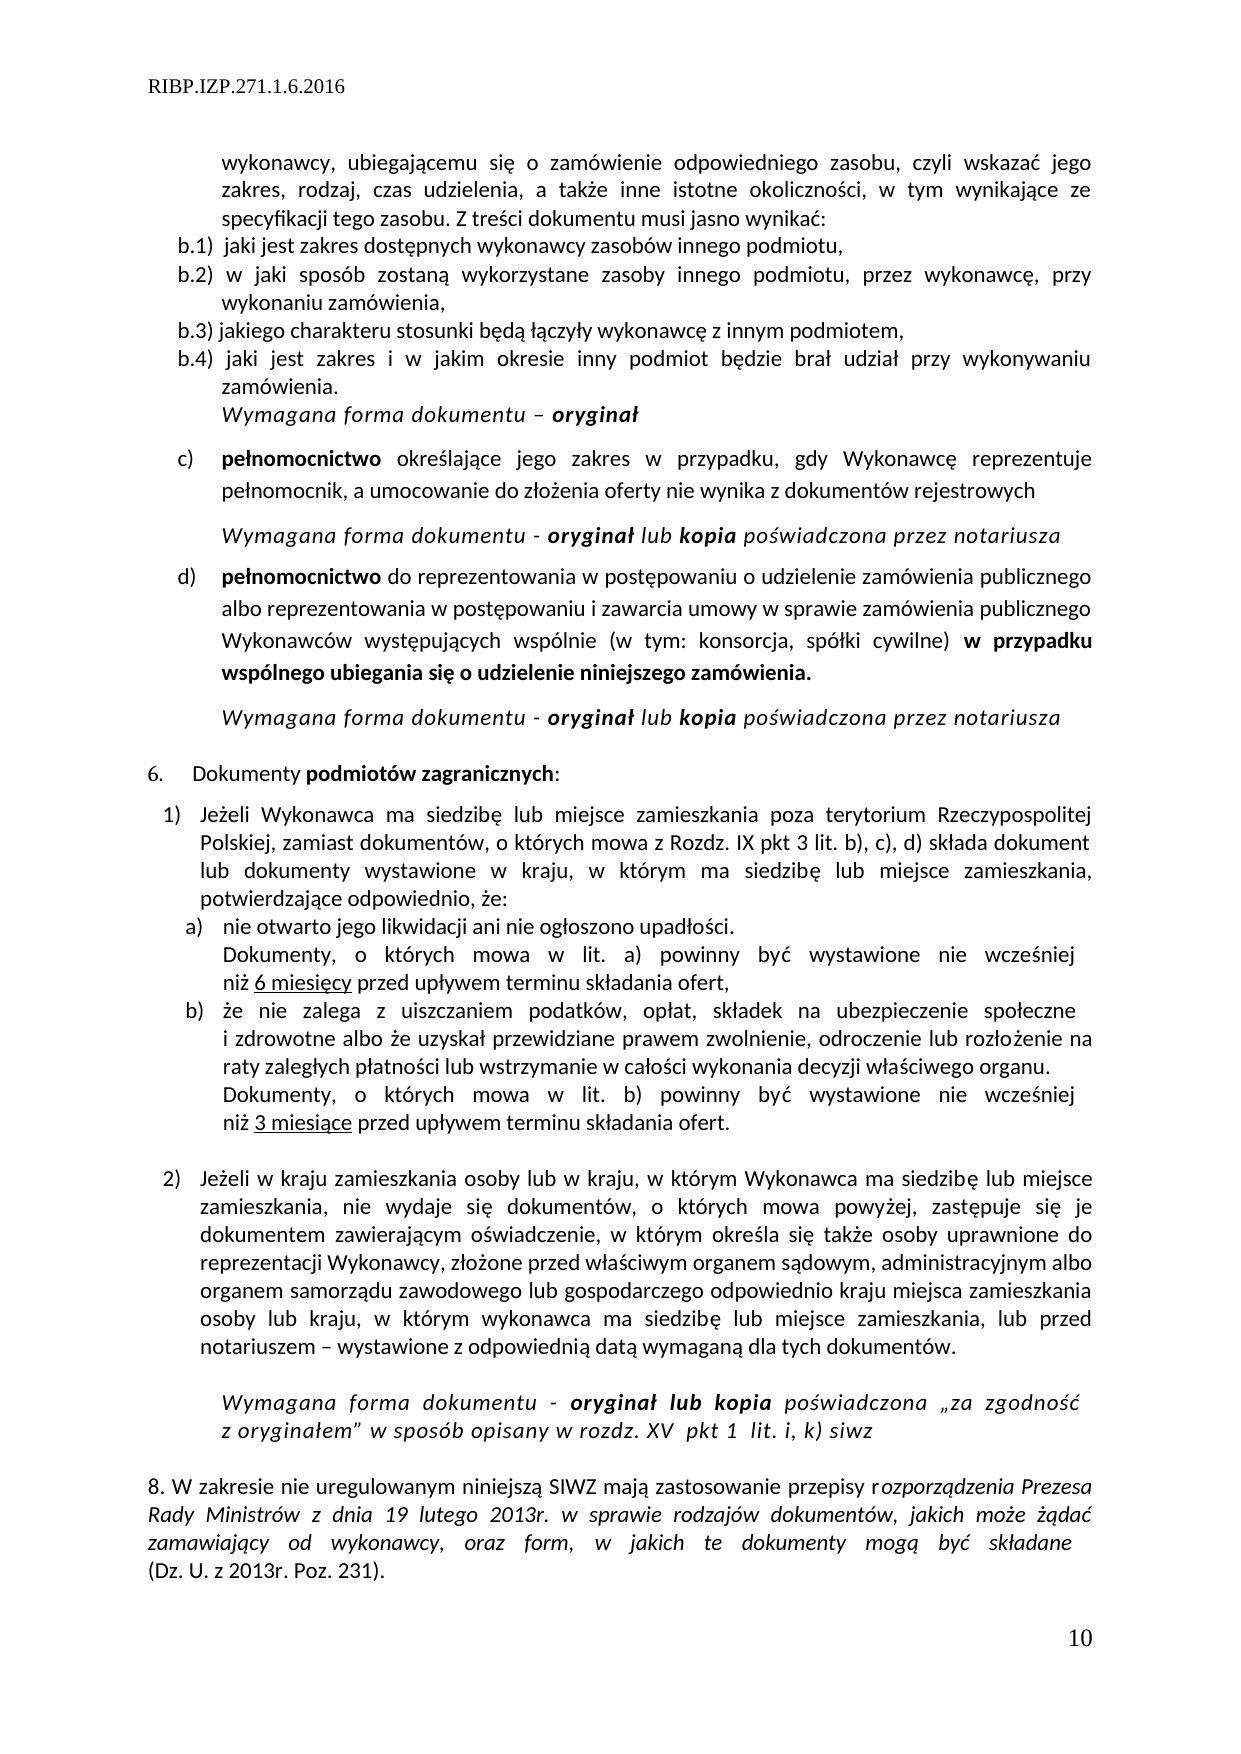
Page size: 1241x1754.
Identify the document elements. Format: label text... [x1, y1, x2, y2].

text Wymagana forma dokumentu - oryginał lub kopia poświadczona „za zgodność z oryginałem” w sposób opisany w rozdz. XV pkt 1 lit. i, k) siwz [221, 1388, 1093, 1444]
list pełnomocnictwo do reprezentowania w postępowaniu o udzielenie zamówienia publicznego albo reprezentowania w postępowaniu i zawarcia umowy w sprawie zamówienia publicznego Wykonawców występujących wspólnie (w tym: konsorcja, spółki cywilne) w przypadku wspólnego ubiegania się o udzielenie niniejszego zamówienia. [177, 562, 1093, 686]
list 8. W zakresie nie uregulowanym niniejszą SIWZ mają zastosowanie przepisy rozporządzenia Prezesa Rady Ministrów z dnia 19 lutego 2013r. w sprawie rodzajów dokumentów, jakich może żądać zamawiający od wykonawcy, oraz form, w jakich te dokumenty mogą być składane (Dz. U. z 2013r. Poz. 231). [148, 1472, 1093, 1584]
list Dokumenty podmiotów zagranicznych: [148, 759, 1093, 787]
text b.3) jakiego charakteru stosunki będą łączyły wykonawcę z innym podmiotem, [177, 316, 1093, 344]
text b.2) w jaki sposób zostaną wykorzystane zasoby innego podmiotu, przez wykonawcę, przy wykonaniu zamówienia, [177, 260, 1093, 316]
text b.1) jaki jest zakres dostępnych wykonawcy zasobów innego podmiotu, [177, 232, 1093, 260]
list Jeżeli Wykonawca ma siedzibę lub miejsce zamieszkania poza terytorium Rzeczypospolitej Polskiej, zamiast dokumentów, o których mowa z Rozdz. IX pkt 3 lit. b), c), d) składa dokument lub dokumenty wystawione w kraju, w którym ma siedzibę lub miejsce zamieszkania, potwierdzające odpowiednio, że: [162, 800, 1093, 912]
text Wymagana forma dokumentu - oryginał lub kopia poświadczona przez notariusza [221, 521, 1093, 549]
text b.4) jaki jest zakres i w jakim okresie inny podmiot będzie brał udział przy wykonywaniu zamówienia. [177, 344, 1093, 400]
list Jeżeli w kraju zamieszkania osoby lub w kraju, w którym Wykonawca ma siedzibę lub miejsce zamieszkania, nie wydaje się dokumentów, o których mowa powyżej, zastępuje się je dokumentem zawierającym oświadczenie, w którym określa się także osoby uprawnione do reprezentacji Wykonawcy, złożone przed właściwym organem sądowym, administracyjnym albo organem samorządu zawodowego lub gospodarczego odpowiednio kraju miejsca zamieszkania osoby lub kraju, w którym wykonawca ma siedzibę lub miejsce zamieszkania, lub przed notariuszem – wystawione z odpowiednią datą wymaganą dla tych dokumentów. [162, 1164, 1093, 1360]
text Wymagana forma dokumentu – oryginał [221, 400, 1093, 428]
text Dokumenty, o których mowa w lit. b) powinny być wystawione nie wcześniej niż 3 miesiące przed upływem terminu składania ofert. [223, 1080, 1093, 1136]
list pełnomocnictwo określające jego zakres w przypadku, gdy Wykonawcę reprezentuje pełnomocnik, a umocowanie do złożenia oferty nie wynika z dokumentów rejestrowych [177, 444, 1093, 505]
text Dokumenty, o których mowa w lit. a) powinny być wystawione nie wcześniej niż 6 miesięcy przed upływem terminu składania ofert, [223, 940, 1093, 996]
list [177, 148, 1093, 232]
list nie otwarto jego likwidacji ani nie ogłoszono upadłości. [185, 912, 1093, 940]
text Wymagana forma dokumentu - oryginał lub kopia poświadczona przez notariusza [221, 703, 1093, 731]
list że nie zalega z uiszczaniem podatków, opłat, składek na ubezpieczenie społeczne i zdrowotne albo że uzyskał przewidziane prawem zwolnienie, odroczenie lub rozłożenie na raty zaległych płatności lub wstrzymanie w całości wykonania decyzji właściwego organu. [185, 996, 1093, 1080]
